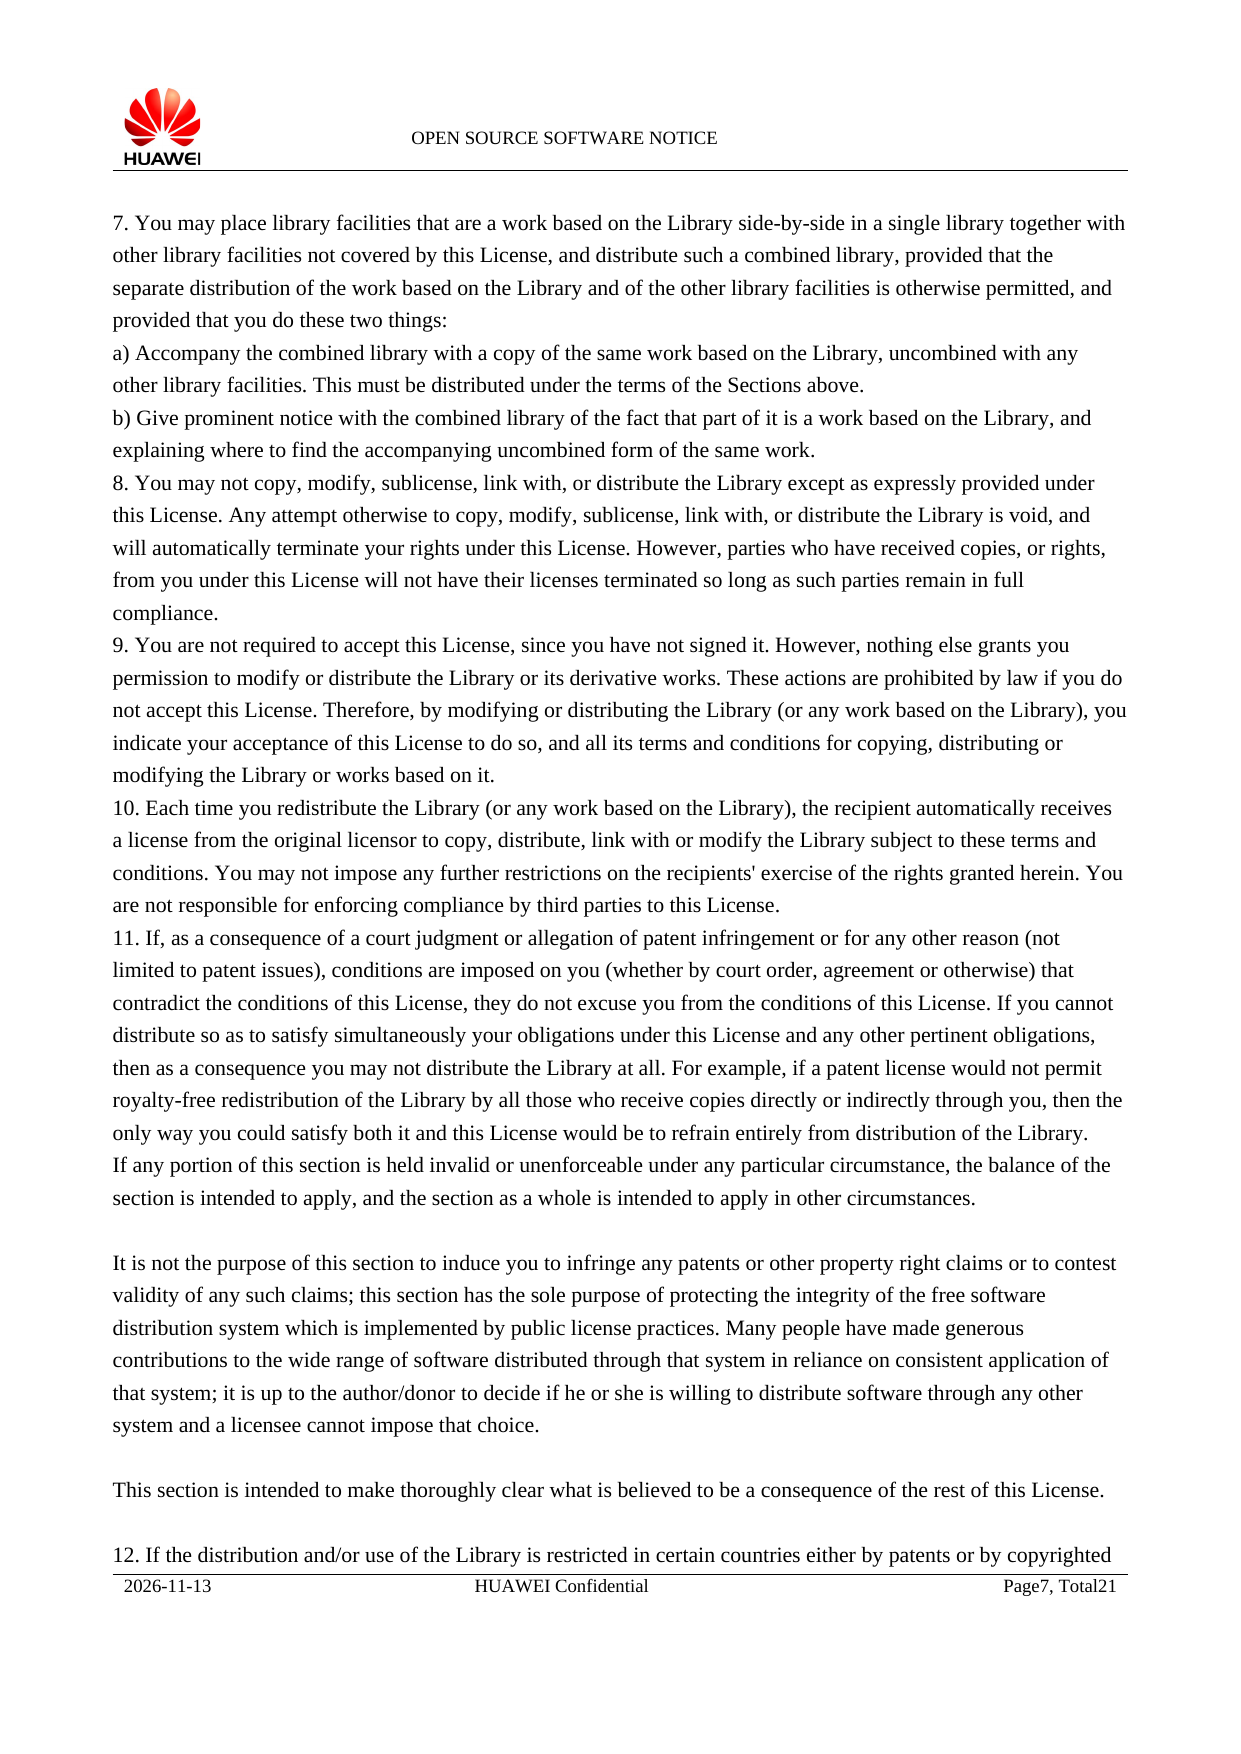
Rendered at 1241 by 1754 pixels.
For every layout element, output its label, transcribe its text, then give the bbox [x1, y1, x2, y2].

text It is not the purpose of this section to induce you to infringe any patents or other property right claims or to contest validity of any such claims; this section has the sole purpose of protecting the integrity of the free software distribution system which is implemented by public license practices. Many people have made generous contributions to the wide range of software distributed through that system in reliance on consistent application of that system; it is up to the author/donor to decide if he or she is willing to distribute software through any other system and a licensee cannot impose that choice. [112, 1246, 1128, 1441]
picture [124, 88, 201, 165]
text 11. If, as a consequence of a court judgment or allegation of patent infringement or for any other reason (not limited to patent issues), conditions are imposed on you (whether by court order, agreement or otherwise) that contradict the conditions of this License, they do not excuse you from the conditions of this License. If you cannot distribute so as to satisfy simultaneously your obligations under this License and any other pertinent obligations, then as a consequence you may not distribute the Library at all. For example, if a patent license would not permit royalty-free redistribution of the Library by all those who receive copies directly or indirectly through you, then the only way you could satisfy both it and this License would be to refrain entirely from distribution of the Library. [112, 921, 1128, 1149]
text 9. You are not required to accept this License, since you have not signed it. However, nothing else grants you permission to modify or distribute the Library or its derivative works. These actions are prohibited by law if you do not accept this License. Therefore, by modifying or distributing the Library (or any work based on the Library), you indicate your acceptance of this License to do so, and all its terms and conditions for copying, distributing or modifying the Library or works based on it. [112, 629, 1128, 791]
text 7. You may place library facilities that are a work based on the Library side-by-side in a single library together with other library facilities not covered by this License, and distribute such a combined library, provided that the separate distribution of the work based on the Library and of the other library facilities is otherwise permitted, and provided that you do these two things: [112, 206, 1128, 336]
text 10. Each time you redistribute the Library (or any work based on the Library), the recipient automatically receives a license from the original licensor to copy, distribute, link with or modify the Library subject to these terms and conditions. You may not impose any further restrictions on the recipients' exercise of the rights granted herein. You are not responsible for enforcing compliance by third parties to this License. [112, 791, 1128, 921]
text If any portion of this section is held invalid or unenforceable under any particular circumstance, the balance of the section is intended to apply, and the section as a whole is intended to apply in other circumstances. [112, 1149, 1128, 1214]
text This section is intended to make thoroughly clear what is believed to be a consequence of the rest of this License. [112, 1474, 1128, 1506]
text 8. You may not copy, modify, sublicense, link with, or distribute the Library except as expressly provided under this License. Any attempt otherwise to copy, modify, sublicense, link with, or distribute the Library is void, and will automatically terminate your rights under this License. However, parties who have received copies, or rights, from you under this License will not have their licenses terminated so long as such parties remain in full compliance. [112, 466, 1128, 629]
text b) Give prominent notice with the combined library of the fact that part of it is a work based on the Library, and explaining where to find the accompanying uncombined form of the same work. [112, 401, 1128, 466]
text a) Accompany the combined library with a copy of the same work based on the Library, uncombined with any other library facilities. This must be distributed under the terms of the Sections above. [112, 336, 1128, 401]
